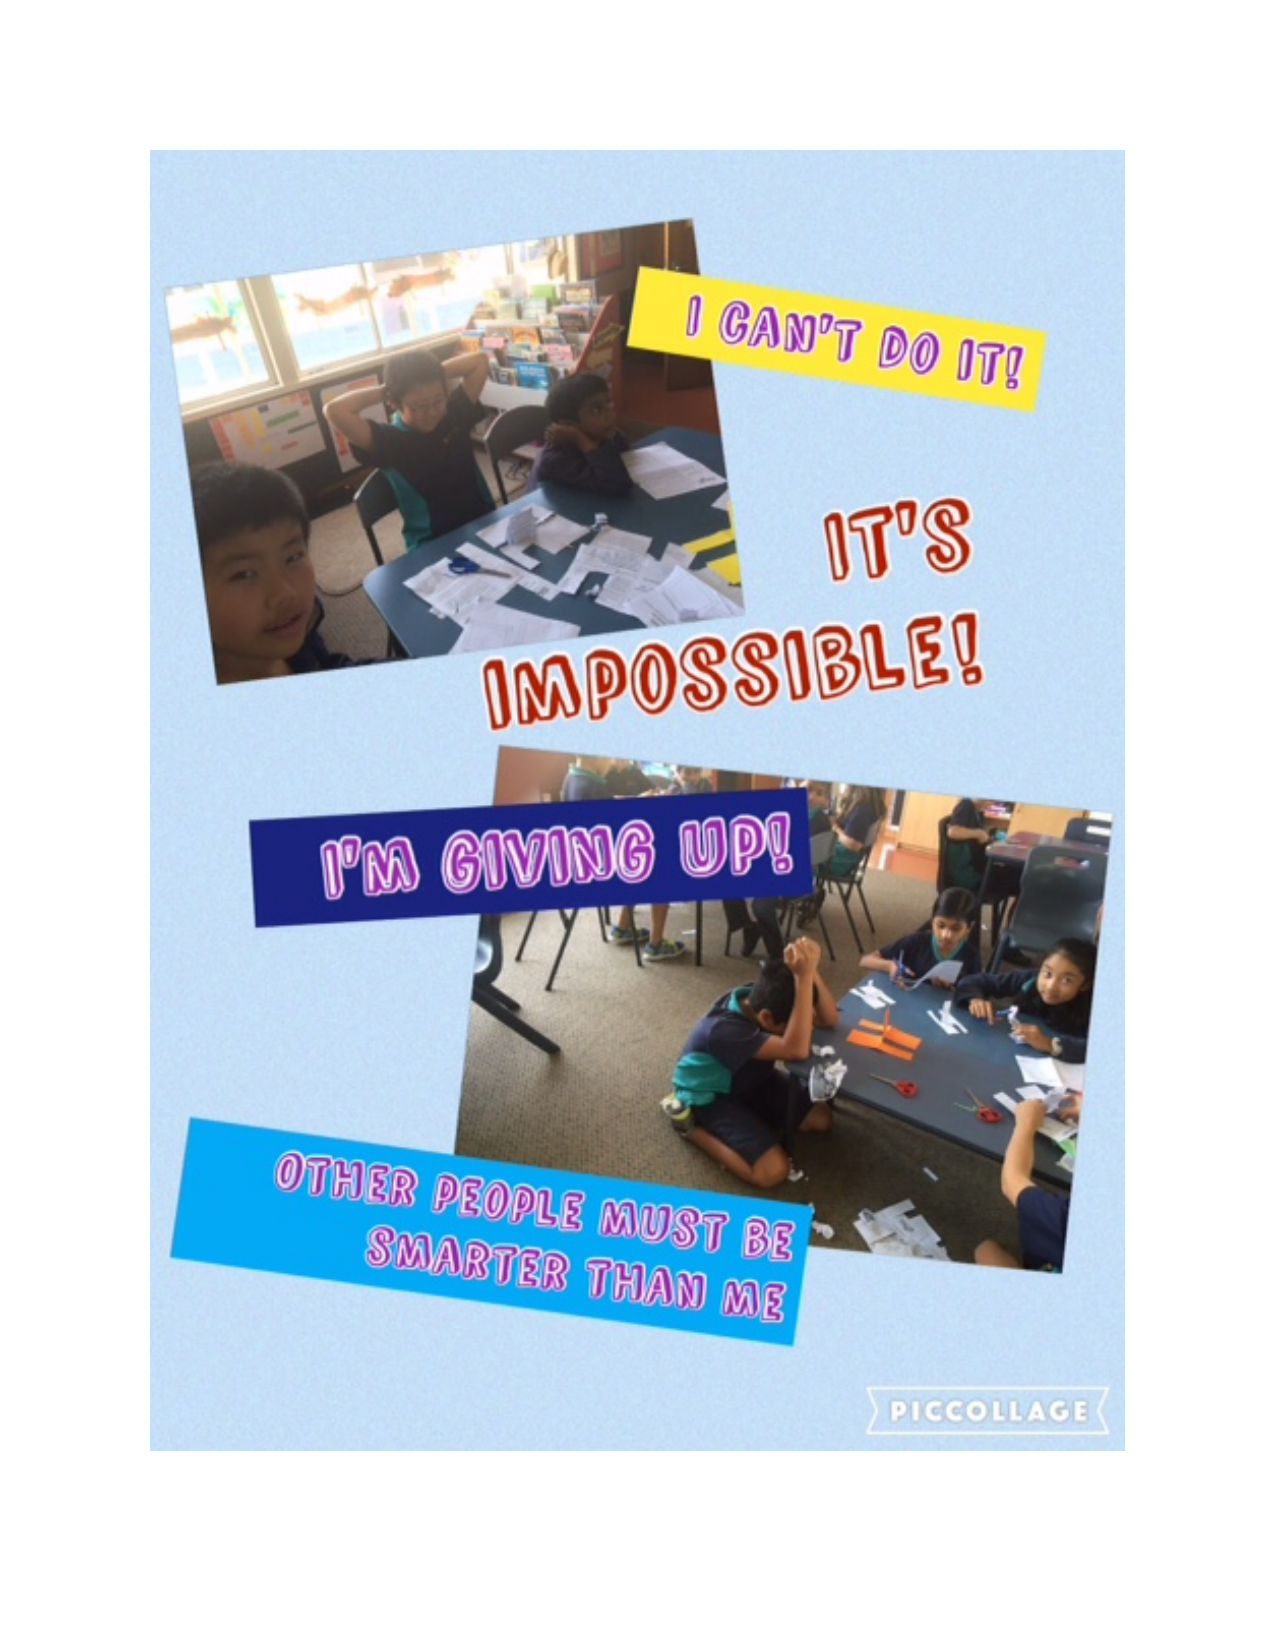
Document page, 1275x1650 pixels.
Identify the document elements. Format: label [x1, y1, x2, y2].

picture [150, 150, 1125, 1451]
